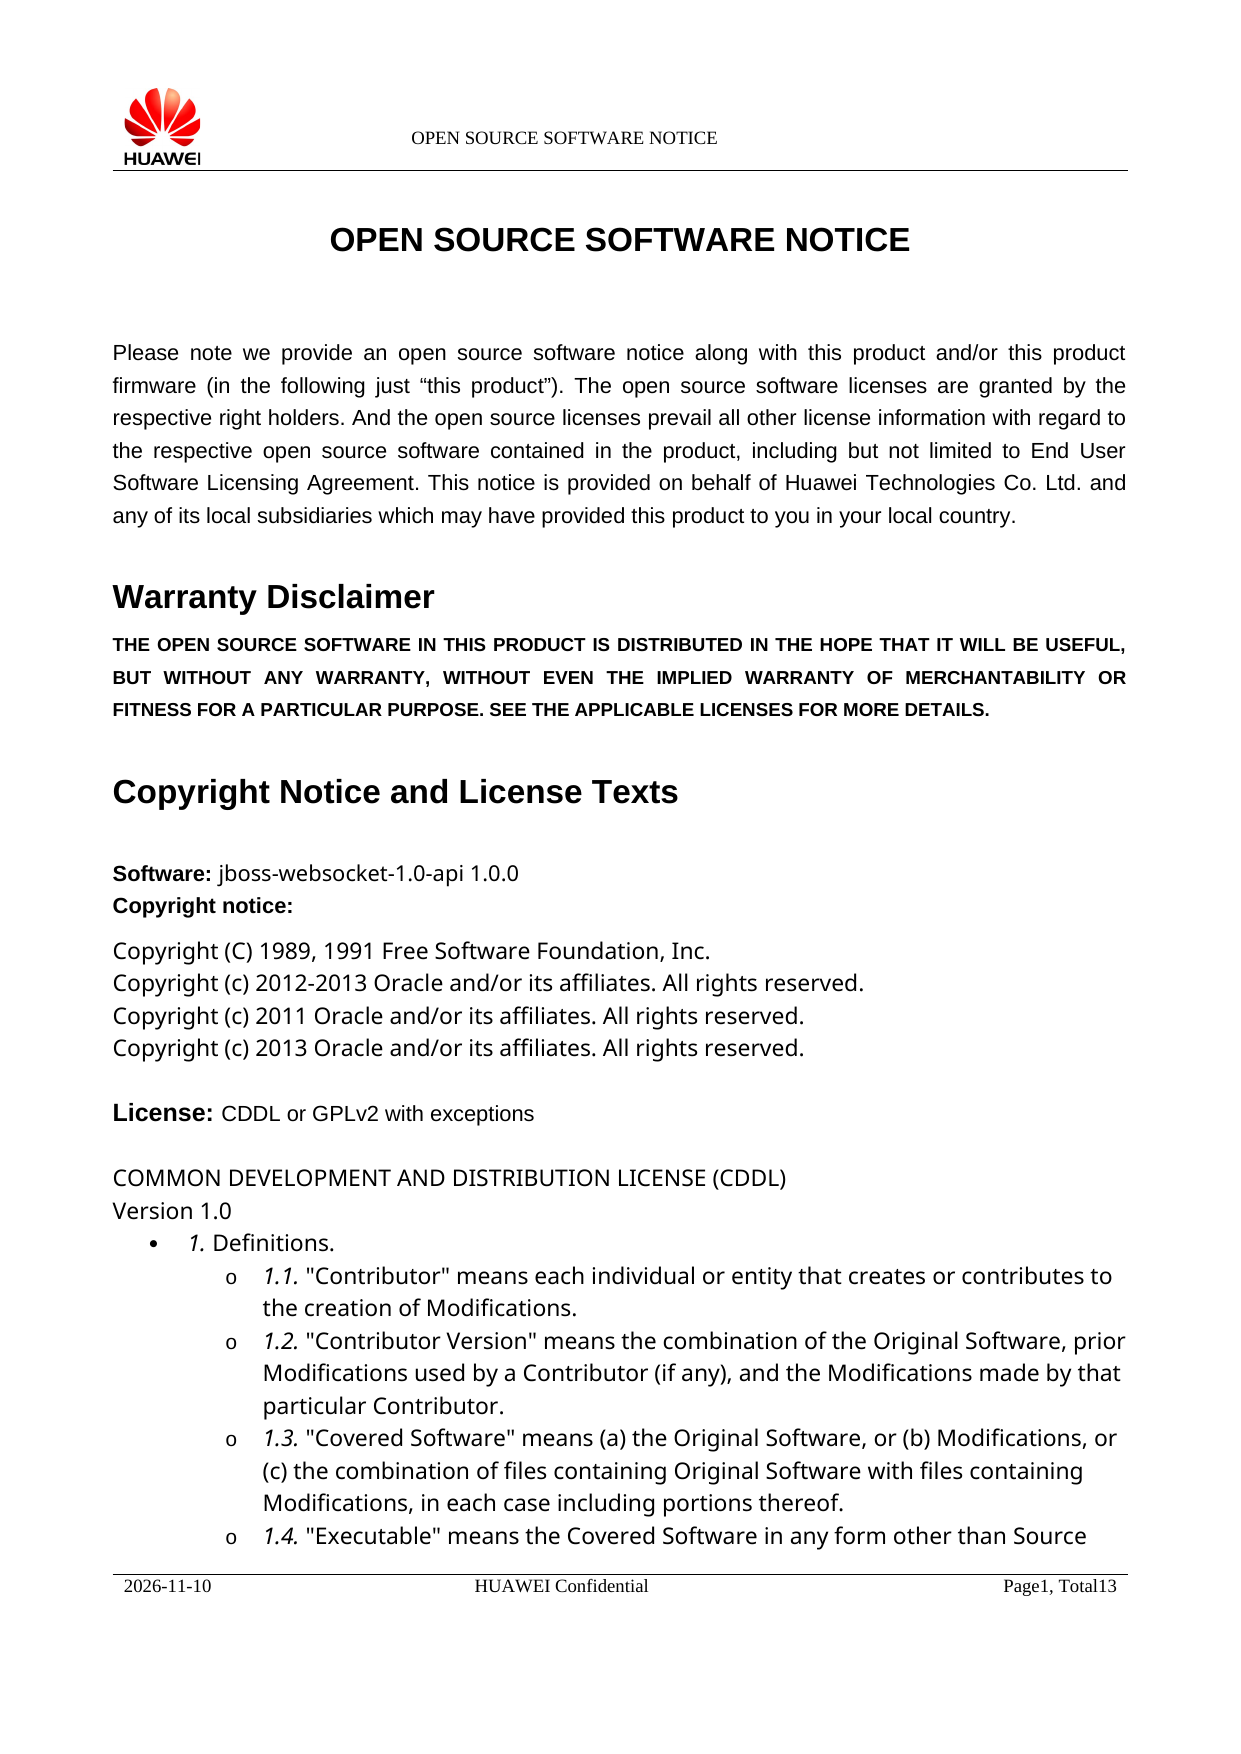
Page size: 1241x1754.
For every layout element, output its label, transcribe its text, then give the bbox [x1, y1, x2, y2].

title Software: jboss-websocket-1.0-api 1.0.0 [112, 856, 1128, 889]
list 1. Definitions. [150, 1226, 1128, 1259]
picture [124, 88, 201, 165]
list 1.4. "Executable" means the Covered Software in any form other than Source Code. [225, 1519, 1128, 1551]
list 1.3. "Covered Software" means (a) the Original Software, or (b) Modifications, or (c) the combination of files containing Original Software with files containing Modifications, in each case including portions thereof. [225, 1421, 1128, 1519]
text Warranty Disclaimer [112, 564, 1128, 629]
text COMMON DEVELOPMENT AND DISTRIBUTION LICENSE (CDDL) Version 1.0 [112, 1129, 1128, 1226]
text Please note we provide an open source software notice along with this product and/or this product firmware (in the following just “this product”). The open source software licenses are granted by the respective right holders. And the open source licenses prevail all other license information with regard to the respective open source software contained in the product, including but not limited to End User Software Licensing Agreement. This notice is provided on behalf of Huawei Technologies Co. Ltd. and any of its local subsidiaries which may have provided this product to you in your local country. [112, 336, 1128, 531]
text Copyright (C) 1989, 1991 Free Software Foundation, Inc. Copyright (c) 2012-2013 Oracle and/or its affiliates. All rights reserved. Copyright (c) 2011 Oracle and/or its affiliates. All rights reserved. Copyright (c) 2013 Oracle and/or its affiliates. All rights reserved. [112, 934, 1128, 1096]
list 1.1. "Contributor" means each individual or entity that creates or contributes to the creation of Modifications. [225, 1259, 1128, 1324]
list 1.2. "Contributor Version" means the combination of the Original Software, prior Modifications used by a Contributor (if any), and the Modifications made by that particular Contributor. [225, 1324, 1128, 1421]
text Copyright Notice and License Texts [112, 759, 1128, 824]
text License: CDDL or GPLv2 with exceptions [112, 1096, 1128, 1129]
text Copyright notice: [112, 889, 1128, 921]
text The open source software in this product is distributed in the hope that it will be useful, but WITHOUT ANY WARRANTY, without even the implied warranty of MERCHANTABILITY or FITNESS FOR A PARTICULAR PURPOSE. See the applicable licenses for more details. [112, 629, 1128, 726]
text OPEN SOURCE SOFTWARE NOTICE [112, 206, 1128, 271]
